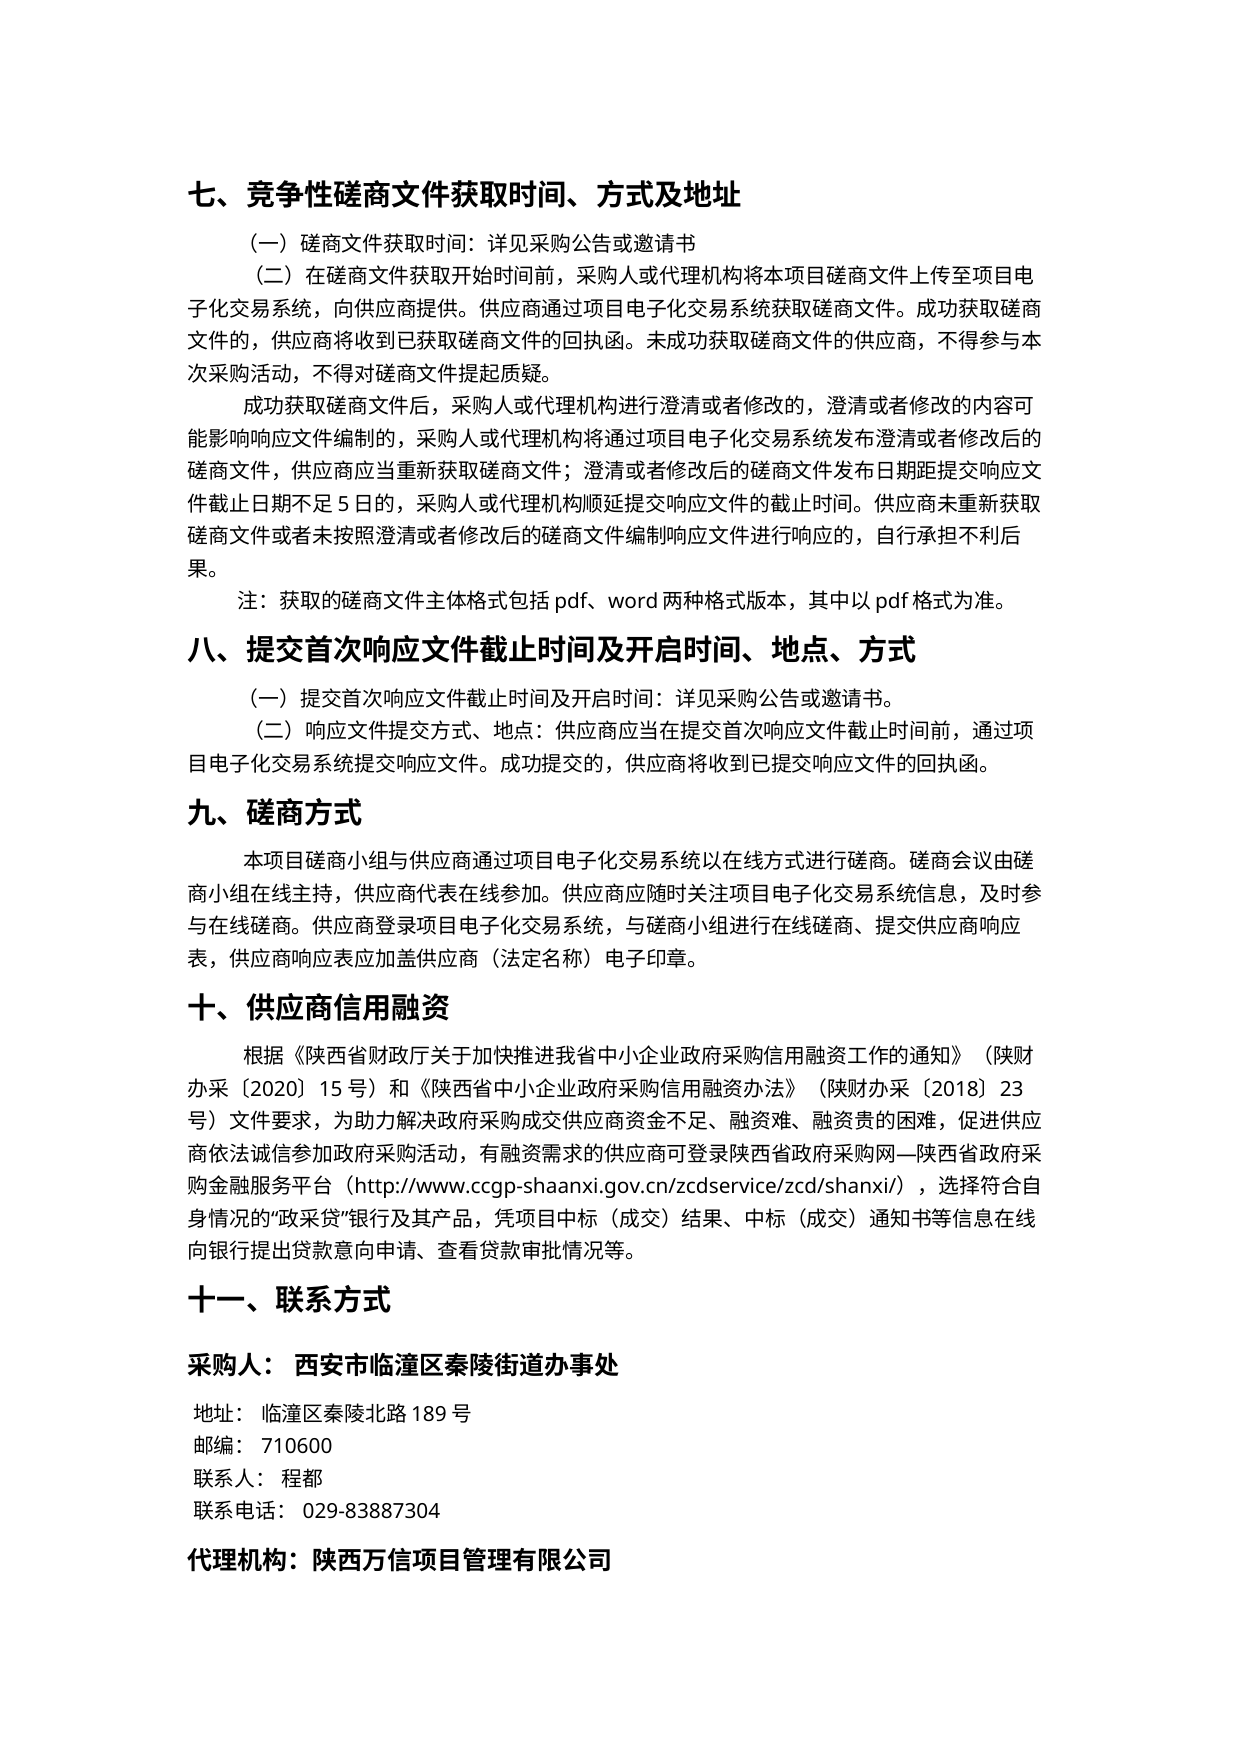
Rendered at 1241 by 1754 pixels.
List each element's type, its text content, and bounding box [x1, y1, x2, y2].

text 成功获取磋商文件后，采购人或代理机构进行澄清或者修改的，澄清或者修改的内容可能影响响应文件编制的，采购人或代理机构将通过项目电子化交易系统发布澄清或者修改后的磋商文件，供应商应当重新获取磋商文件；澄清或者修改后的磋商文件发布日期距提交响应文件截止日期不足5日的，采购人或代理机构顺延提交响应文件的截止时间。供应商未重新获取磋商文件或者未按照澄清或者修改后的磋商文件编制响应文件进行响应的，自行承担不利后果。 [187, 389, 1053, 584]
text 七、竞争性磋商文件获取时间、方式及地址 [187, 162, 1053, 227]
text 根据《陕西省财政厅关于加快推进我省中小企业政府采购信用融资工作的通知》（陕财办采〔2020〕15 号）和《陕西省中小企业政府采购信用融资办法》（陕财办采〔2018〕23 号）文件要求，为助力解决政府采购成交供应商资金不足、融资难、融资贵的困难，促进供应商依法诚信参加政府采购活动，有融资需求的供应商可登录陕西省政府采购网—陕西省政府采购金融服务平台（http://www.ccgp-shaanxi.gov.cn/zcdservice/zcd/shanxi/），选择符合自身情况的“政采贷”银行及其产品，凭项目中标（成交）结果、中标（成交）通知书等信息在线向银行提出贷款意向申请、查看贷款审批情况等。 [187, 1039, 1053, 1267]
text （一）磋商文件获取时间：详见采购公告或邀请书 [187, 227, 1053, 259]
text 十一、联系方式 [187, 1267, 1053, 1332]
text 注：获取的磋商文件主体格式包括pdf、word两种格式版本，其中以pdf格式为准。 [187, 584, 1053, 617]
text 联系人： 程都 [187, 1462, 1053, 1494]
text 地址： 临潼区秦陵北路189号 [187, 1397, 1053, 1429]
text （二）在磋商文件获取开始时间前，采购人或代理机构将本项目磋商文件上传至项目电子化交易系统，向供应商提供。供应商通过项目电子化交易系统获取磋商文件。成功获取磋商文件的，供应商将收到已获取磋商文件的回执函。未成功获取磋商文件的供应商，不得参与本次采购活动，不得对磋商文件提起质疑。 [187, 259, 1053, 389]
text （二）响应文件提交方式、地点：供应商应当在提交首次响应文件截止时间前，通过项目电子化交易系统提交响应文件。成功提交的，供应商将收到已提交响应文件的回执函。 [187, 714, 1053, 779]
text 采购人： 西安市临潼区秦陵街道办事处 [187, 1332, 1053, 1397]
text 本项目磋商小组与供应商通过项目电子化交易系统以在线方式进行磋商。磋商会议由磋商小组在线主持，供应商代表在线参加。供应商应随时关注项目电子化交易系统信息，及时参与在线磋商。供应商登录项目电子化交易系统，与磋商小组进行在线磋商、提交供应商响应表，供应商响应表应加盖供应商（法定名称）电子印章。 [187, 844, 1053, 974]
text 代理机构：陕西万信项目管理有限公司 [187, 1527, 1053, 1592]
text 九、磋商方式 [187, 779, 1053, 844]
text 十、供应商信用融资 [187, 974, 1053, 1039]
text （一）提交首次响应文件截止时间及开启时间：详见采购公告或邀请书。 [187, 682, 1053, 714]
text 八、提交首次响应文件截止时间及开启时间、地点、方式 [187, 617, 1053, 682]
text 联系电话： 029-83887304 [187, 1494, 1053, 1527]
text 邮编： 710600 [187, 1429, 1053, 1462]
